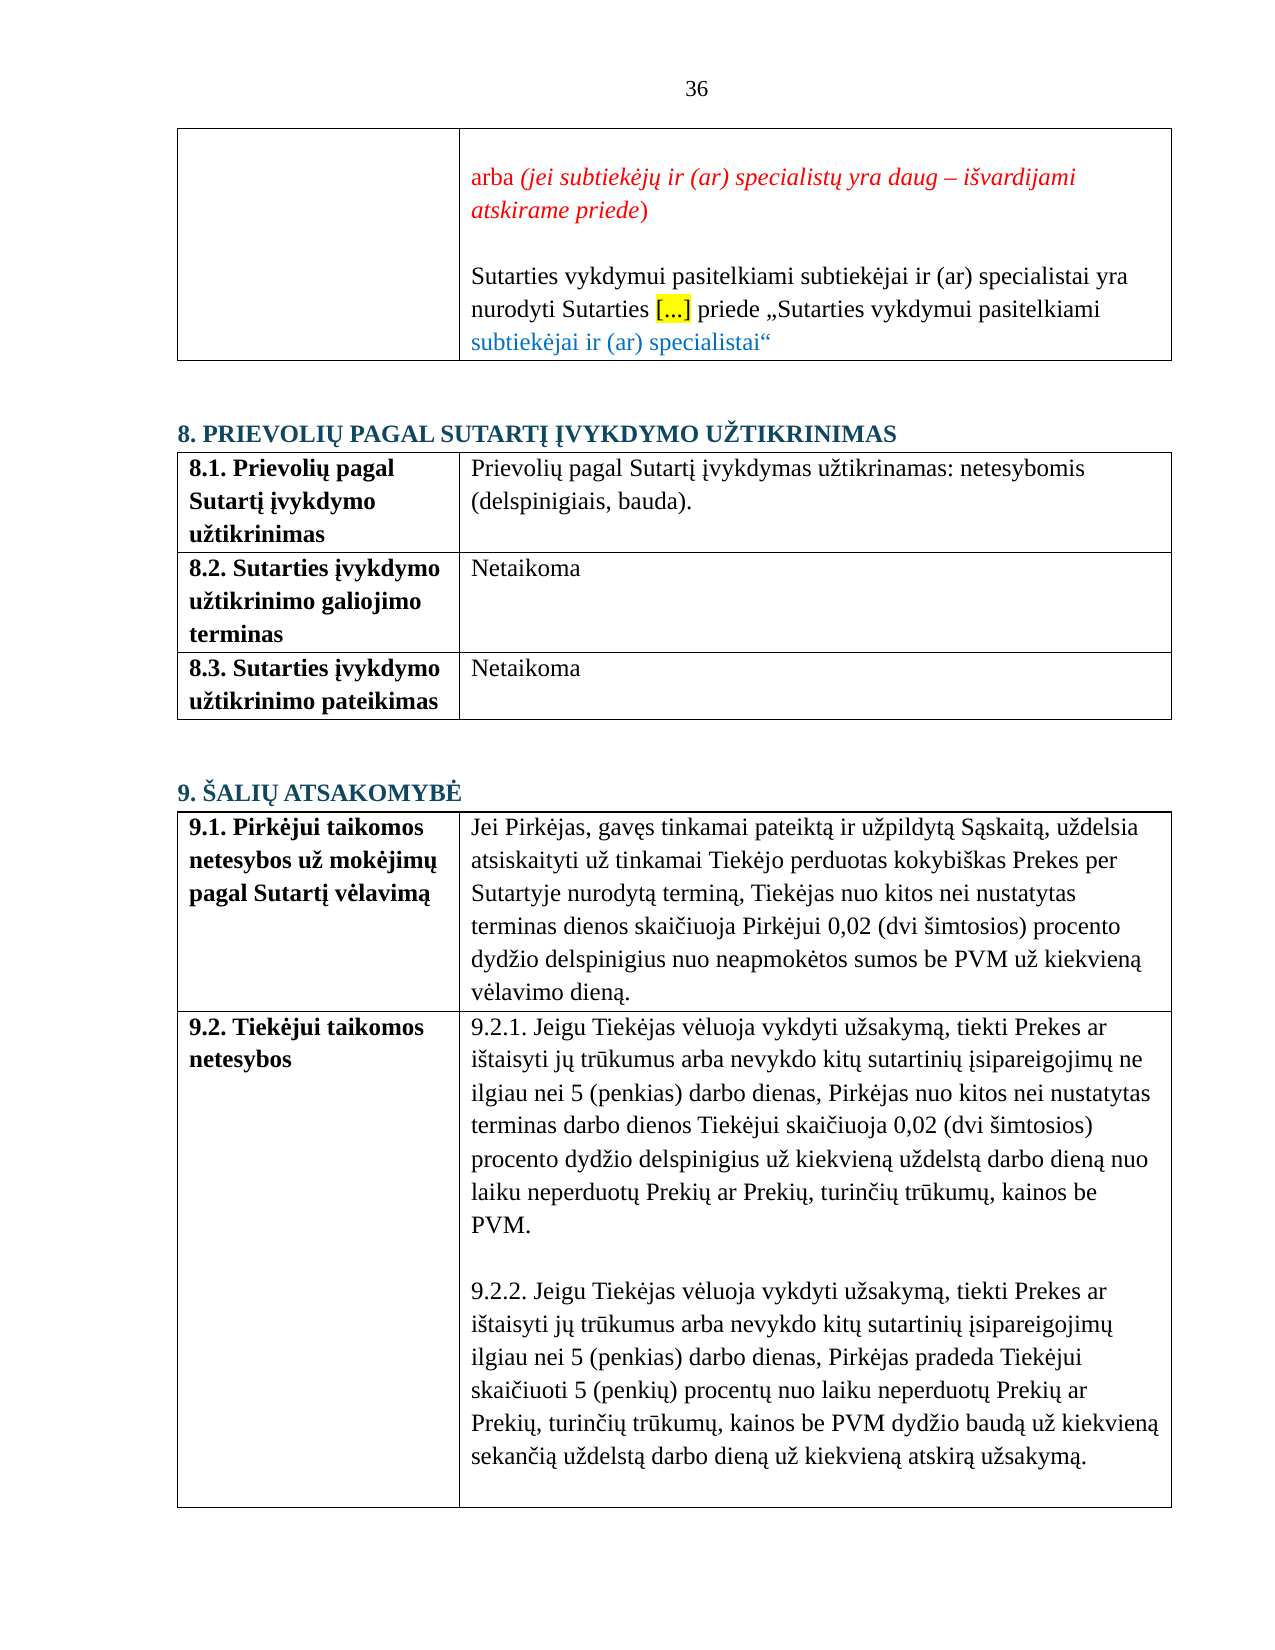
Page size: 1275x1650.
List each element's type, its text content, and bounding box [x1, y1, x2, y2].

subtitle 9. ŠALIŲ ATSAKOMYBĖ [177, 778, 1216, 807]
table_cell Netaikoma [460, 553, 1171, 652]
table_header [460, 129, 1171, 360]
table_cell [460, 1012, 1171, 1507]
table_header 8.1. Prievolių pagal Sutartį įvykdymo užtikrinimas [178, 453, 459, 552]
subtitle 8. PRIEVOLIŲ PAGAL SUTARTĮ ĮVYKDYMO UŽTIKRINIMAS [177, 419, 1216, 448]
table_header Prievolių pagal Sutartį įvykdymas užtikrinamas: netesybomis (delspinigiais, bauda). [460, 453, 1171, 552]
table_cell 8.2. Sutarties įvykdymo užtikrinimo galiojimo terminas [178, 553, 459, 652]
table_header 9.1. Pirkėjui taikomos netesybos už mokėjimų pagal Sutartį vėlavimą [178, 813, 459, 1011]
table_cell Netaikoma [460, 653, 1171, 719]
table_cell 8.3. Sutarties įvykdymo užtikrinimo pateikimas [178, 653, 459, 719]
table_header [178, 129, 459, 360]
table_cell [178, 1012, 459, 1507]
table_header Jei Pirkėjas, gavęs tinkamai pateiktą ir užpildytą Sąskaitą, uždelsia atsiskaityti už tinkamai Tiekėjo perduotas kokybiškas Prekes per Sutartyje nurodytą terminą, Tiekėjas nuo kitos nei nustatytas terminas dienos skaičiuoja Pirkėjui 0,02 (dvi šimtosios) procento dydžio delspinigius nuo neapmokėtos sumos be PVM už kiekvieną vėlavimo dieną. [460, 813, 1171, 1011]
